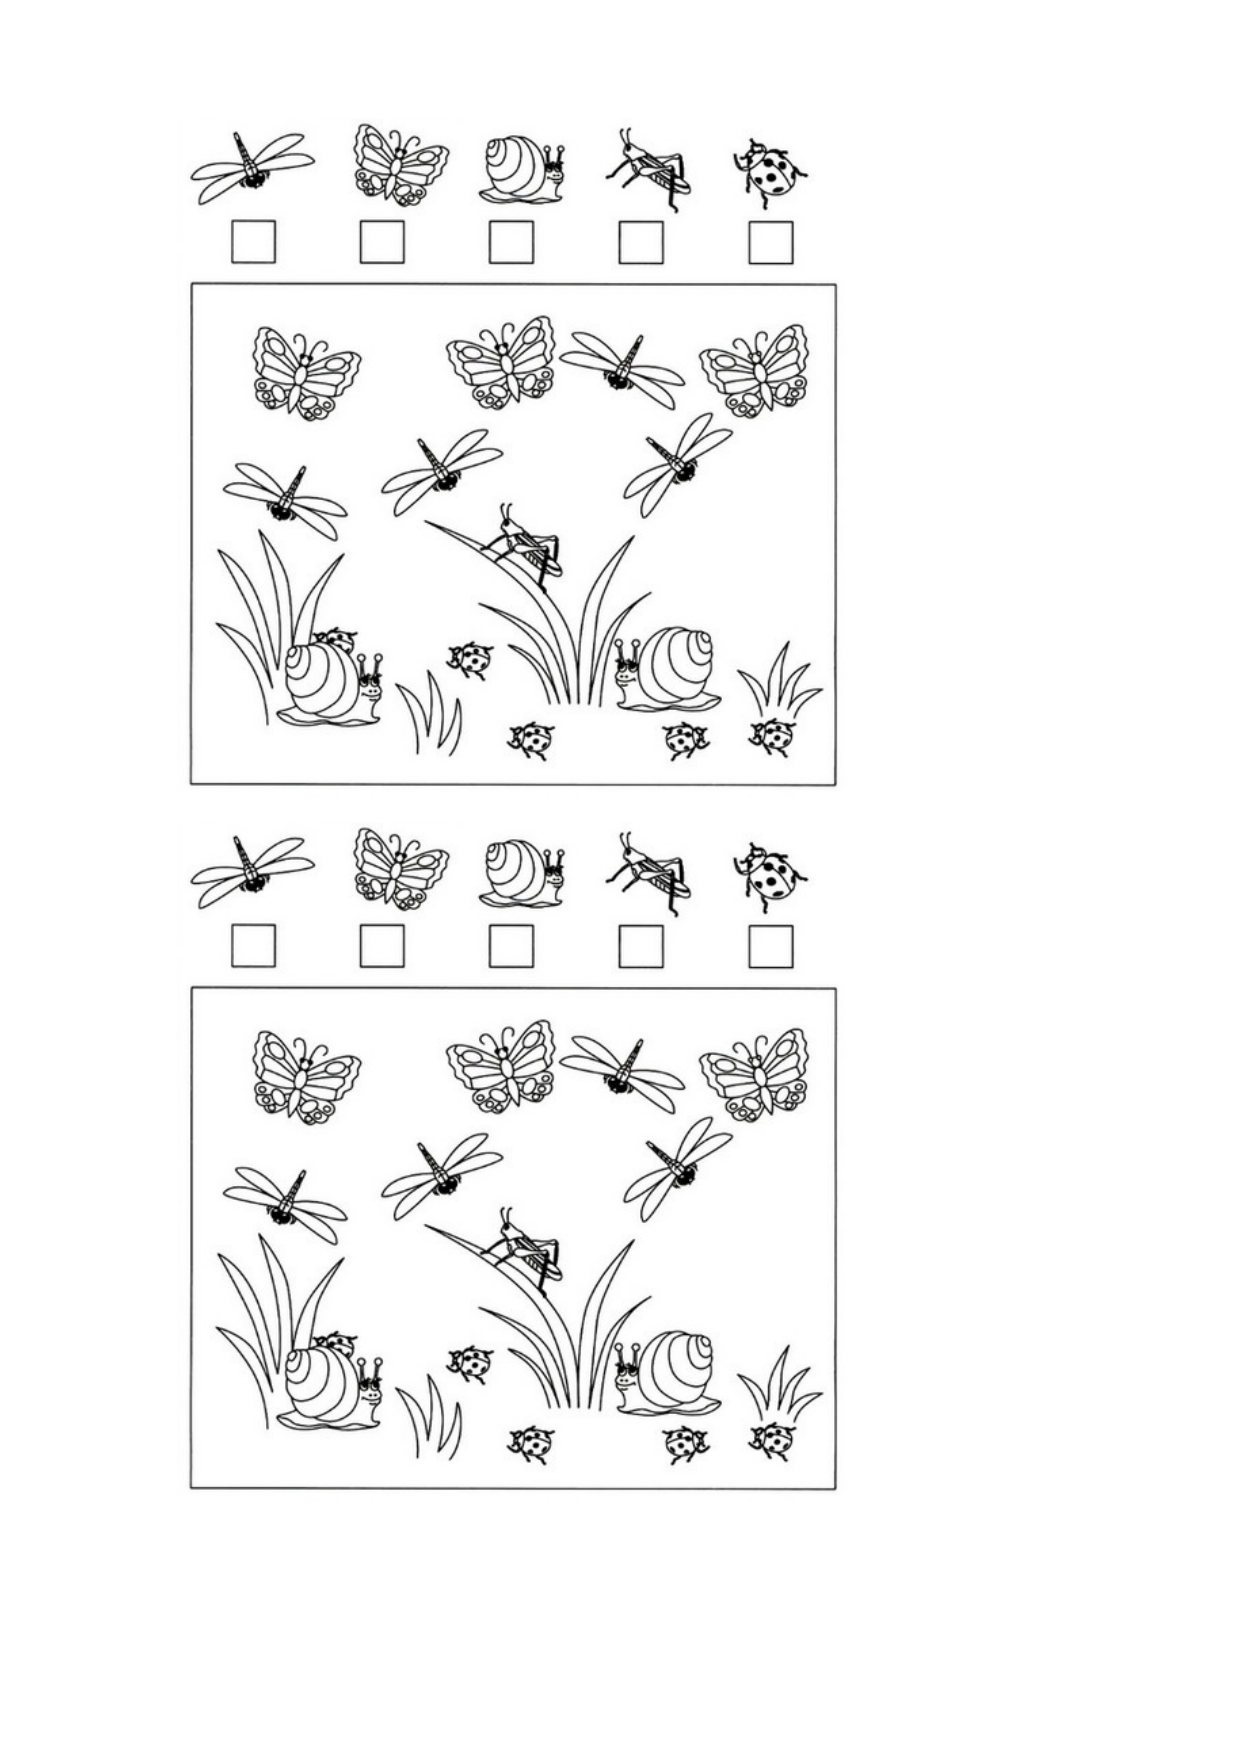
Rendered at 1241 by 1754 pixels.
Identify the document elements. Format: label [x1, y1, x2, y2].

picture [177, 822, 848, 1502]
picture [177, 118, 848, 798]
